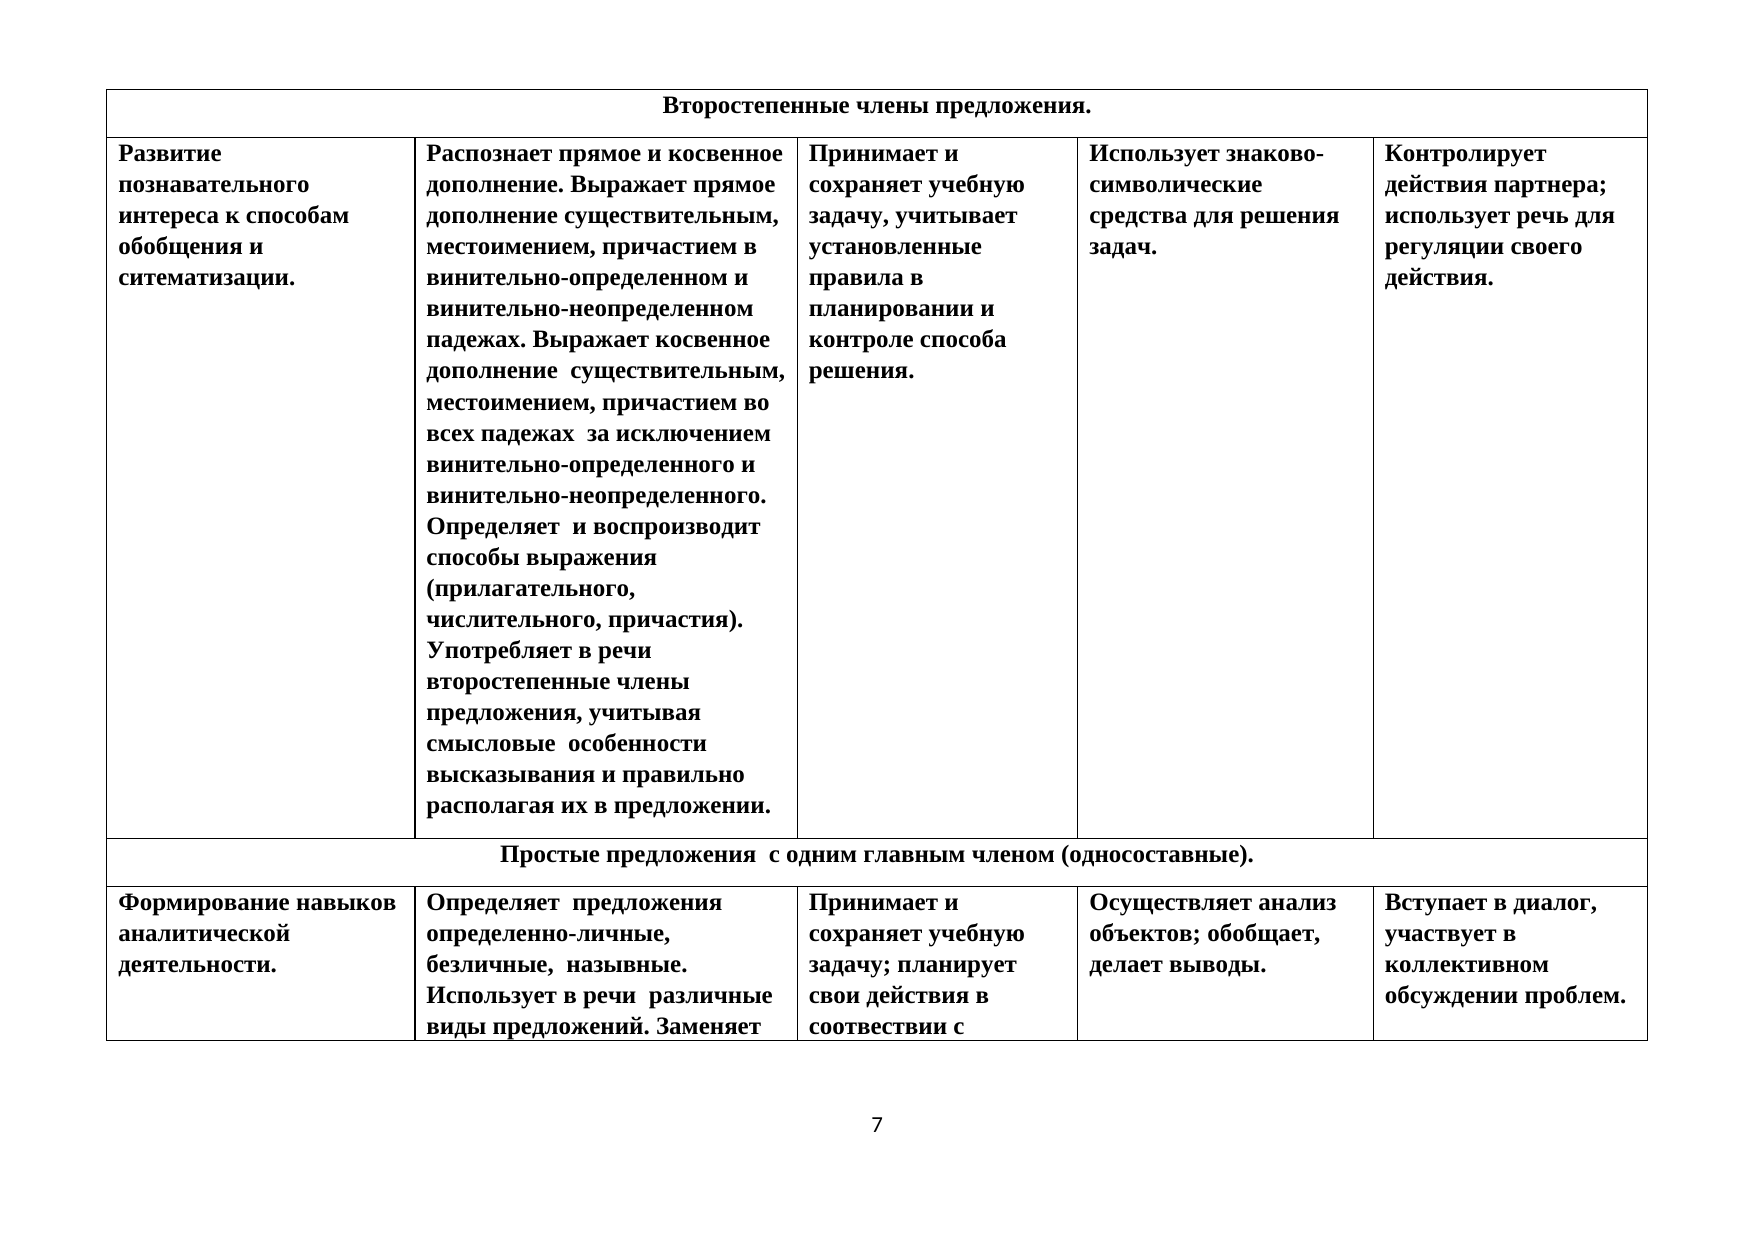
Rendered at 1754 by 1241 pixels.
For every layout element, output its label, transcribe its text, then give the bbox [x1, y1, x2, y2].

table_cell Второстепенные члены предложения. [107, 90, 1647, 137]
table_cell Развитие познавательного интереса к способам обобщения и ситематизации. [107, 138, 414, 838]
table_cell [1078, 887, 1373, 1040]
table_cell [416, 887, 797, 1040]
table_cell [798, 887, 1077, 1040]
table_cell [107, 887, 414, 1040]
table_cell Распознает прямое и косвенное дополнение. Выражает прямое дополнение существительным, местоимением, причастием в винительно-определенном и винительно-неопределенном падежах. Выражает косвенное дополнение существительным, местоимением, причастием во всех падежах за исключением винительно-определенного и винительно-неопределенного. Определяет и воспроизводит способы выражения (прилагательного, числительного, причастия). Употребляет в речи второстепенные члены предложения, учитывая смысловые особенности высказывания и правильно располагая их в предложении. [416, 138, 797, 838]
table_cell Использует знаково-символические средства для решения задач. [1078, 138, 1373, 838]
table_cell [1374, 887, 1647, 1040]
table_cell Простые предложения с одним главным членом (односоставные). [107, 839, 1647, 886]
table_cell Контролирует действия партнера; использует речь для регуляции своего действия. [1374, 138, 1647, 838]
table_cell Принимает и сохраняет учебную задачу, учитывает установленные правила в планировании и контроле способа решения. [798, 138, 1077, 838]
